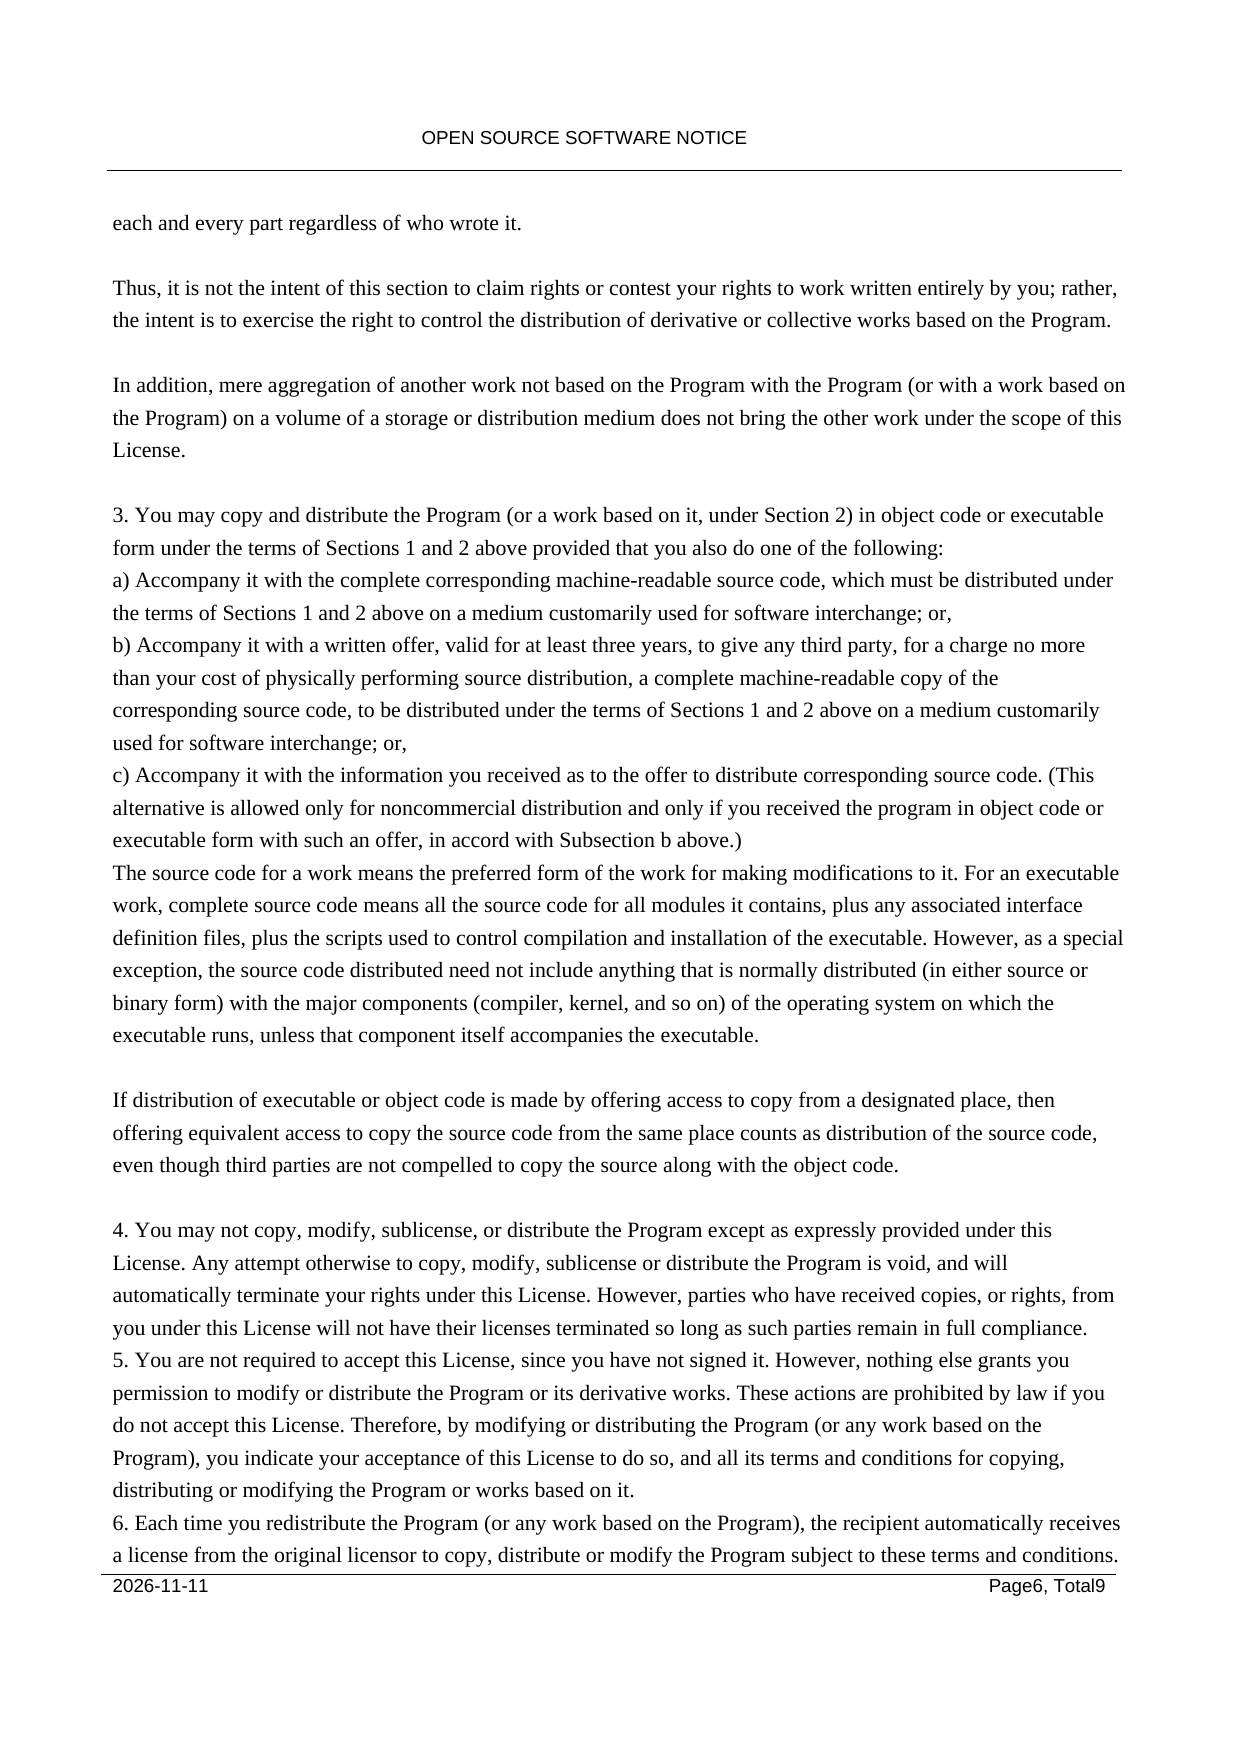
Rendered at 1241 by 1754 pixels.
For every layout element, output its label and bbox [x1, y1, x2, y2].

text [112, 206, 1128, 1571]
